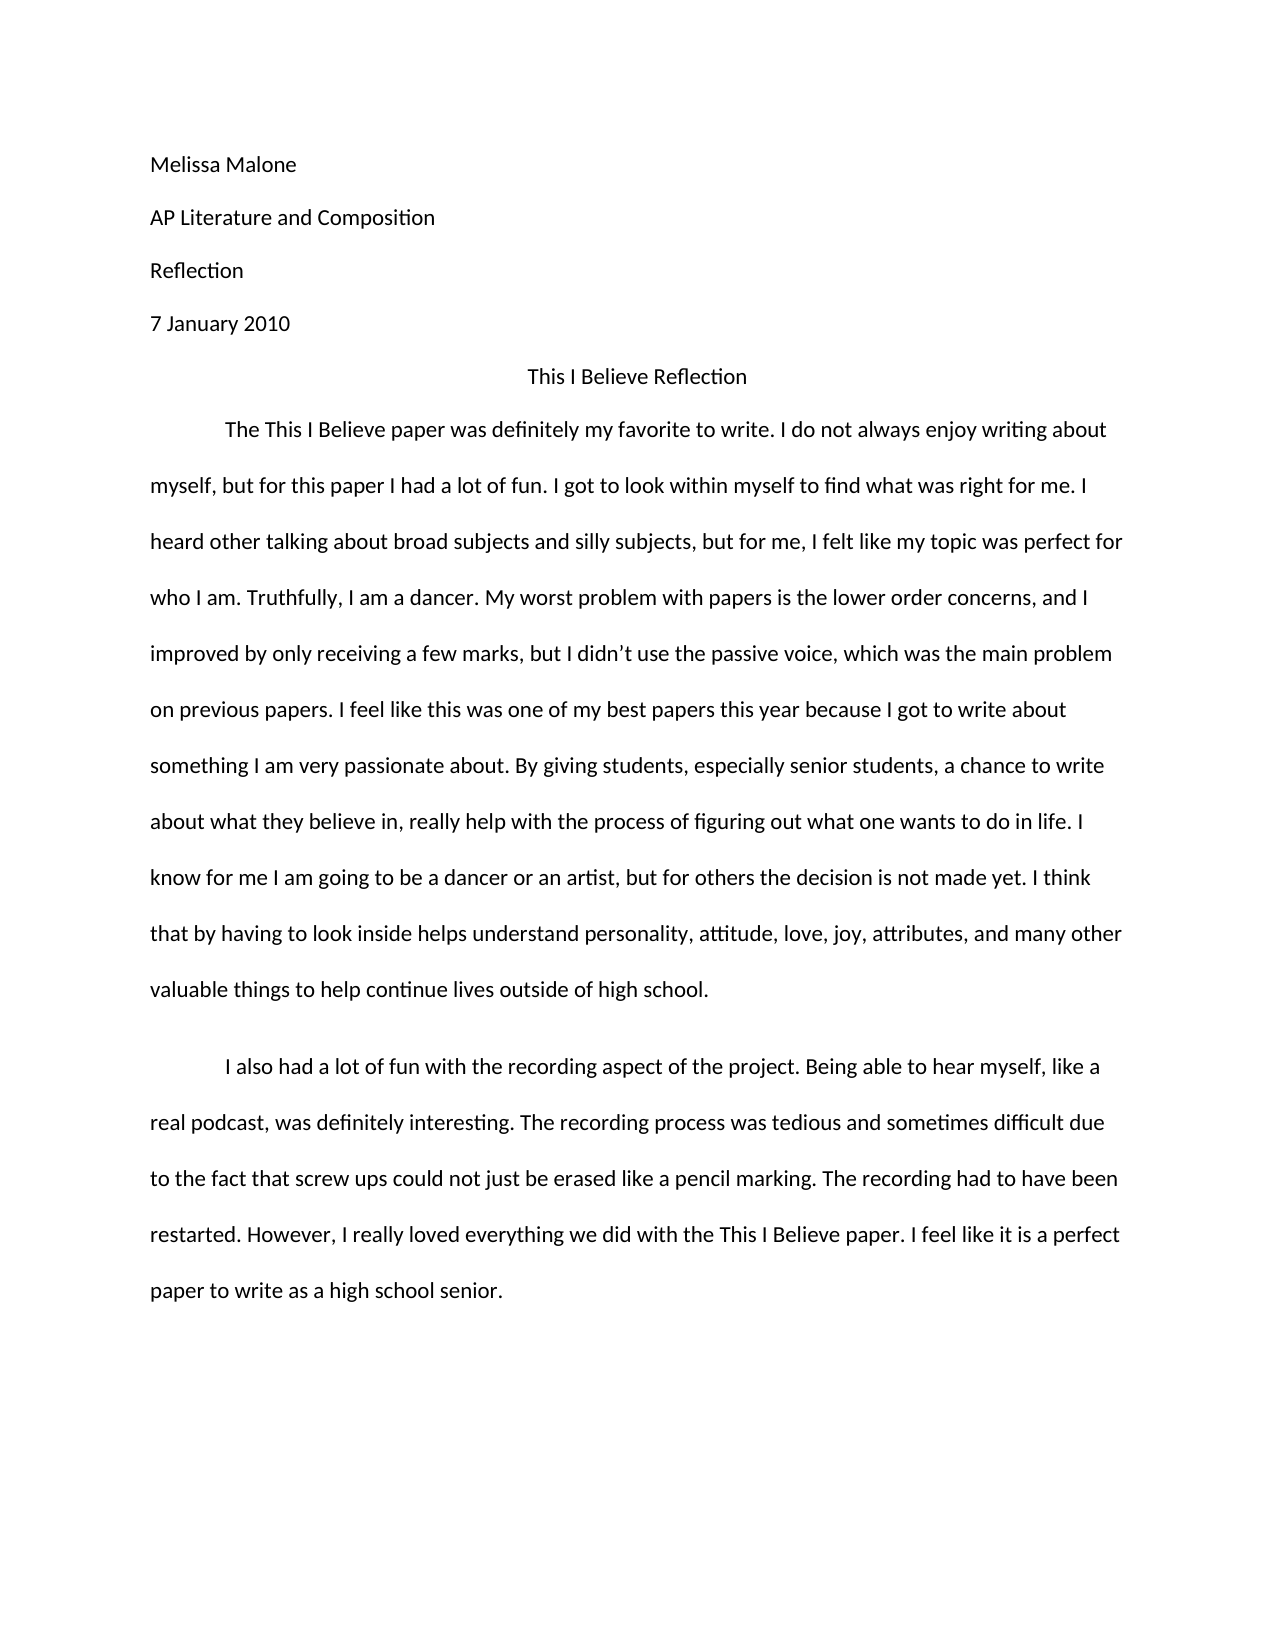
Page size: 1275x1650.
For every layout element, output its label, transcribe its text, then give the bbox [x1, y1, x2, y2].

text Reflection [150, 256, 1125, 284]
text AP Literature and Composition [150, 203, 1125, 231]
text I also had a lot of fun with the recording aspect of the project. Being able to hear myself, like a real podcast, was definitely interesting. The recording process was tedious and sometimes difficult due to the fact that screw ups could not just be erased like a pencil marking. The recording had to have been restarted. However, I really loved everything we did with the This I Believe paper. I feel like it is a perfect paper to write as a high school senior. [150, 1052, 1125, 1304]
text This I Believe Reflection [150, 362, 1125, 390]
text 7 January 2010 [150, 309, 1125, 337]
text Melissa Malone [150, 150, 1125, 178]
text The This I Believe paper was definitely my favorite to write. I do not always enjoy writing about myself, but for this paper I had a lot of fun. I got to look within myself to find what was right for me. I heard other talking about broad subjects and silly subjects, but for me, I felt like my topic was perfect for who I am. Truthfully, I am a dancer. My worst problem with papers is the lower order concerns, and I improved by only receiving a few marks, but I didn’t use the passive voice, which was the main problem on previous papers. I feel like this was one of my best papers this year because I got to write about something I am very passionate about. By giving students, especially senior students, a chance to write about what they believe in, really help with the process of figuring out what one wants to do in life. I know for me I am going to be a dancer or an artist, but for others the decision is not made yet. I think that by having to look inside helps understand personality, attitude, love, joy, attributes, and many other valuable things to help continue lives outside of high school. [150, 415, 1125, 1003]
